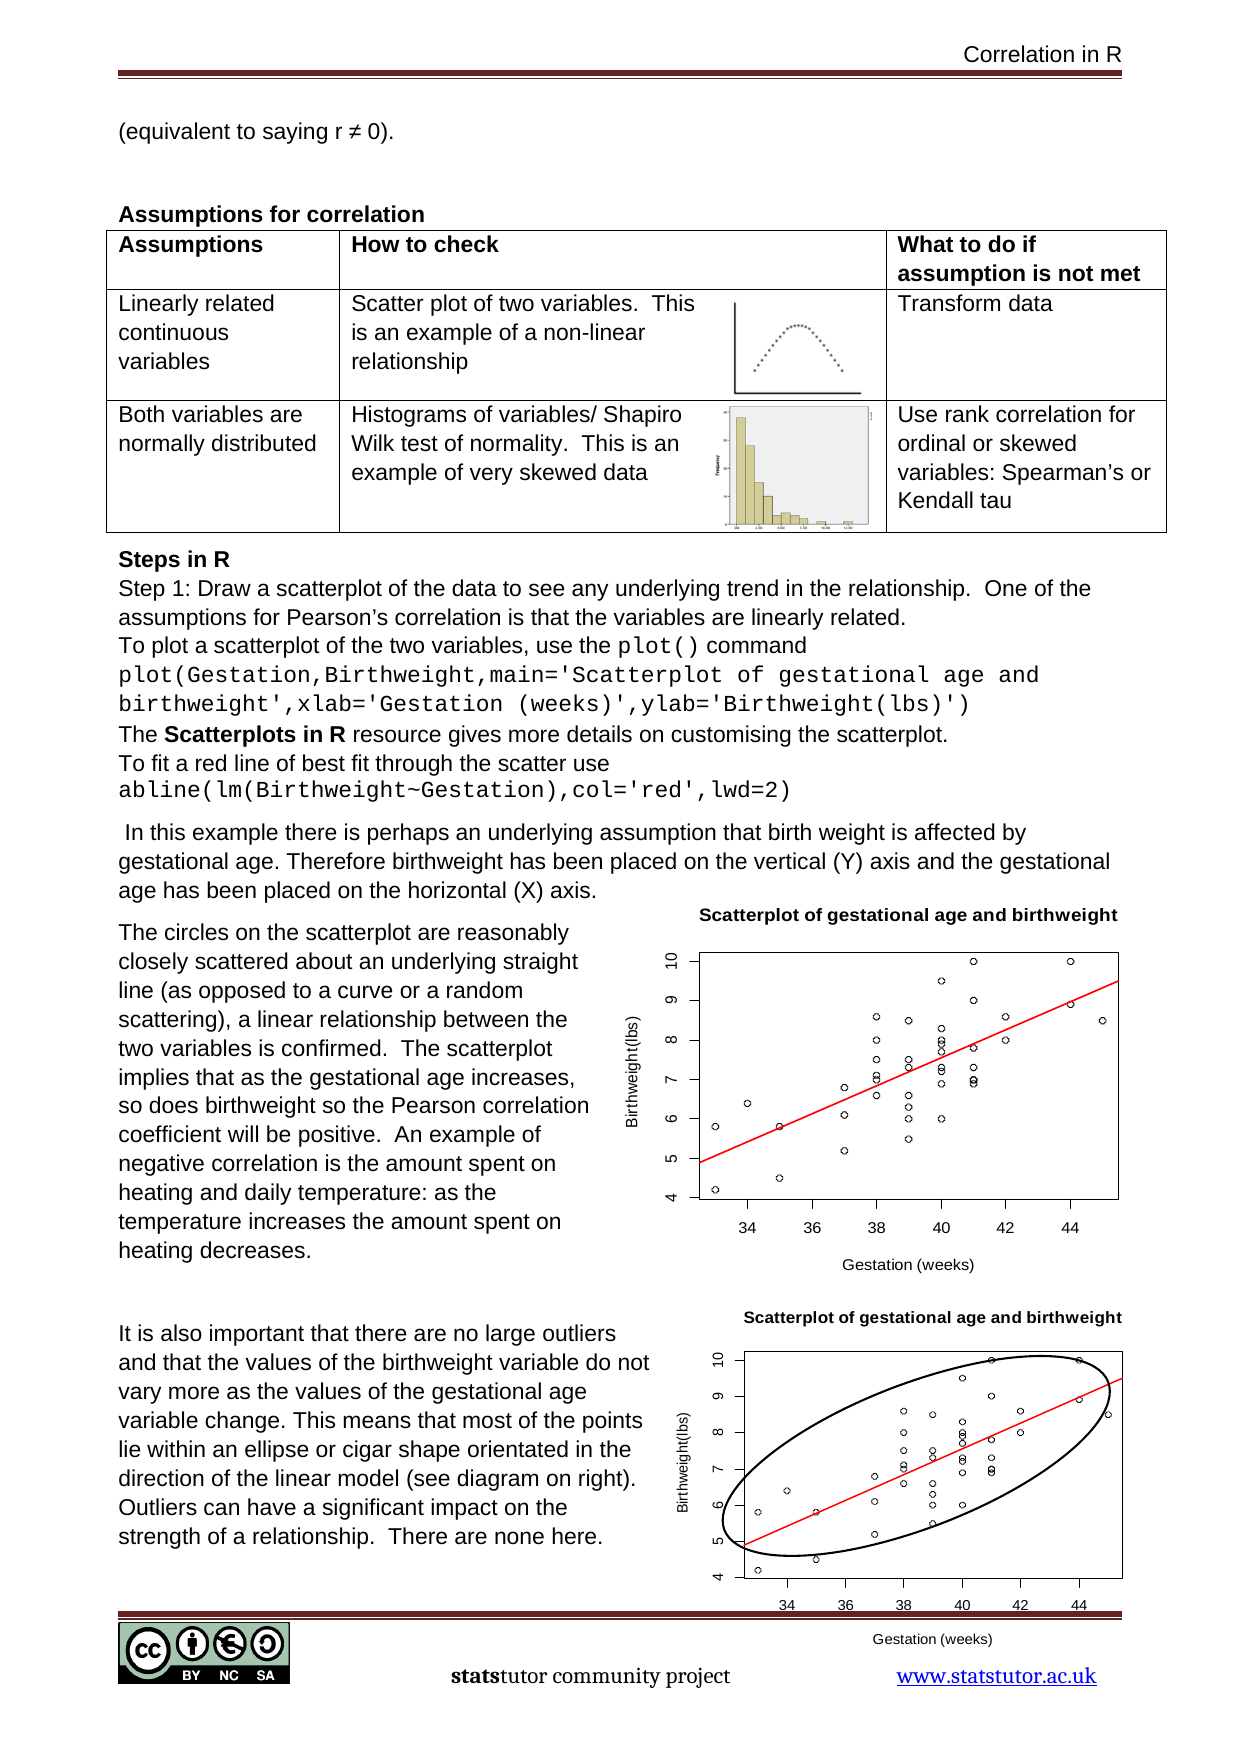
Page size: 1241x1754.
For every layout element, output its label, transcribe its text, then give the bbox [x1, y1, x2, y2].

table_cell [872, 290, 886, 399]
subtitle plot(Gestation,Birthweight,main='Scatterplot of gestational age and birthweight',xlab='Gestation (weeks)',ylab='Birthweight(lbs)') [118, 664, 1122, 718]
picture [728, 290, 872, 400]
subtitle Steps in R [118, 546, 1122, 572]
subtitle (equivalent to saying r ≠ 0). [118, 118, 1122, 144]
table_header Assumptions [107, 231, 339, 289]
table_cell Linearly related continuous variables [107, 290, 339, 399]
subtitle The Scatterplots in R resource gives more details on customising the scatterplot. [118, 721, 1122, 747]
table_header What to do if assumption is not met [887, 231, 1166, 289]
subtitle Step 1: Draw a scatterplot of the data to see any underlying trend in the relationship. One of the assumptions for Pearson’s correlation is that the variables are linearly related. [118, 574, 1122, 630]
subtitle It is also important that there are no large outliers and that the values of the birthweight variable do not vary more as the values of the gestational age variable change. This means that most of the points lie within an ellipse or cigar shape orientated in the direction of the linear model (see diagram on right). Outliers can have a significant impact on the strength of a relationship. There are none here. [118, 1320, 1122, 1549]
table_cell Scatter plot of two variables. This is an example of a non-linear relationship [340, 290, 728, 399]
picture [709, 404, 872, 532]
subtitle abline(lm(Birthweight~Gestation),col='red',lwd=2) [118, 778, 1122, 804]
subtitle The circles on the scatterplot are reasonably closely scattered about an underlying straight line (as opposed to a curve or a random scattering), a linear relationship between the two variables is confirmed. The scatterplot implies that as the gestational age increases, so does birthweight so the Pearson correlation coefficient will be positive. An example of negative correlation is the amount spent on heating and daily temperature: as the temperature increases the amount spent on heating decreases. [118, 919, 1122, 1264]
table_cell Use rank correlation for ordinal or skewed variables: Spearman’s or Kendall tau [887, 401, 1166, 532]
subtitle To plot a scatterplot of the two variables, use the plot() command [118, 632, 1122, 661]
subtitle Assumptions for correlation [118, 201, 1122, 227]
subtitle In this example there is perhaps an underlying assumption that birth weight is affected by gestational age. Therefore birthweight has been placed on the vertical (Y) axis and the gestational age has been placed on the horizontal (X) axis. [118, 819, 1122, 904]
table_cell Both variables are normally distributed [107, 401, 339, 532]
table_cell Histograms of variables/ Shapiro Wilk test of normality. This is an example of very skewed data [340, 401, 886, 532]
subtitle To fit a red line of best fit through the scatter use [118, 749, 1122, 776]
table_cell Transform data [887, 290, 1166, 399]
table_header How to check [340, 231, 886, 289]
